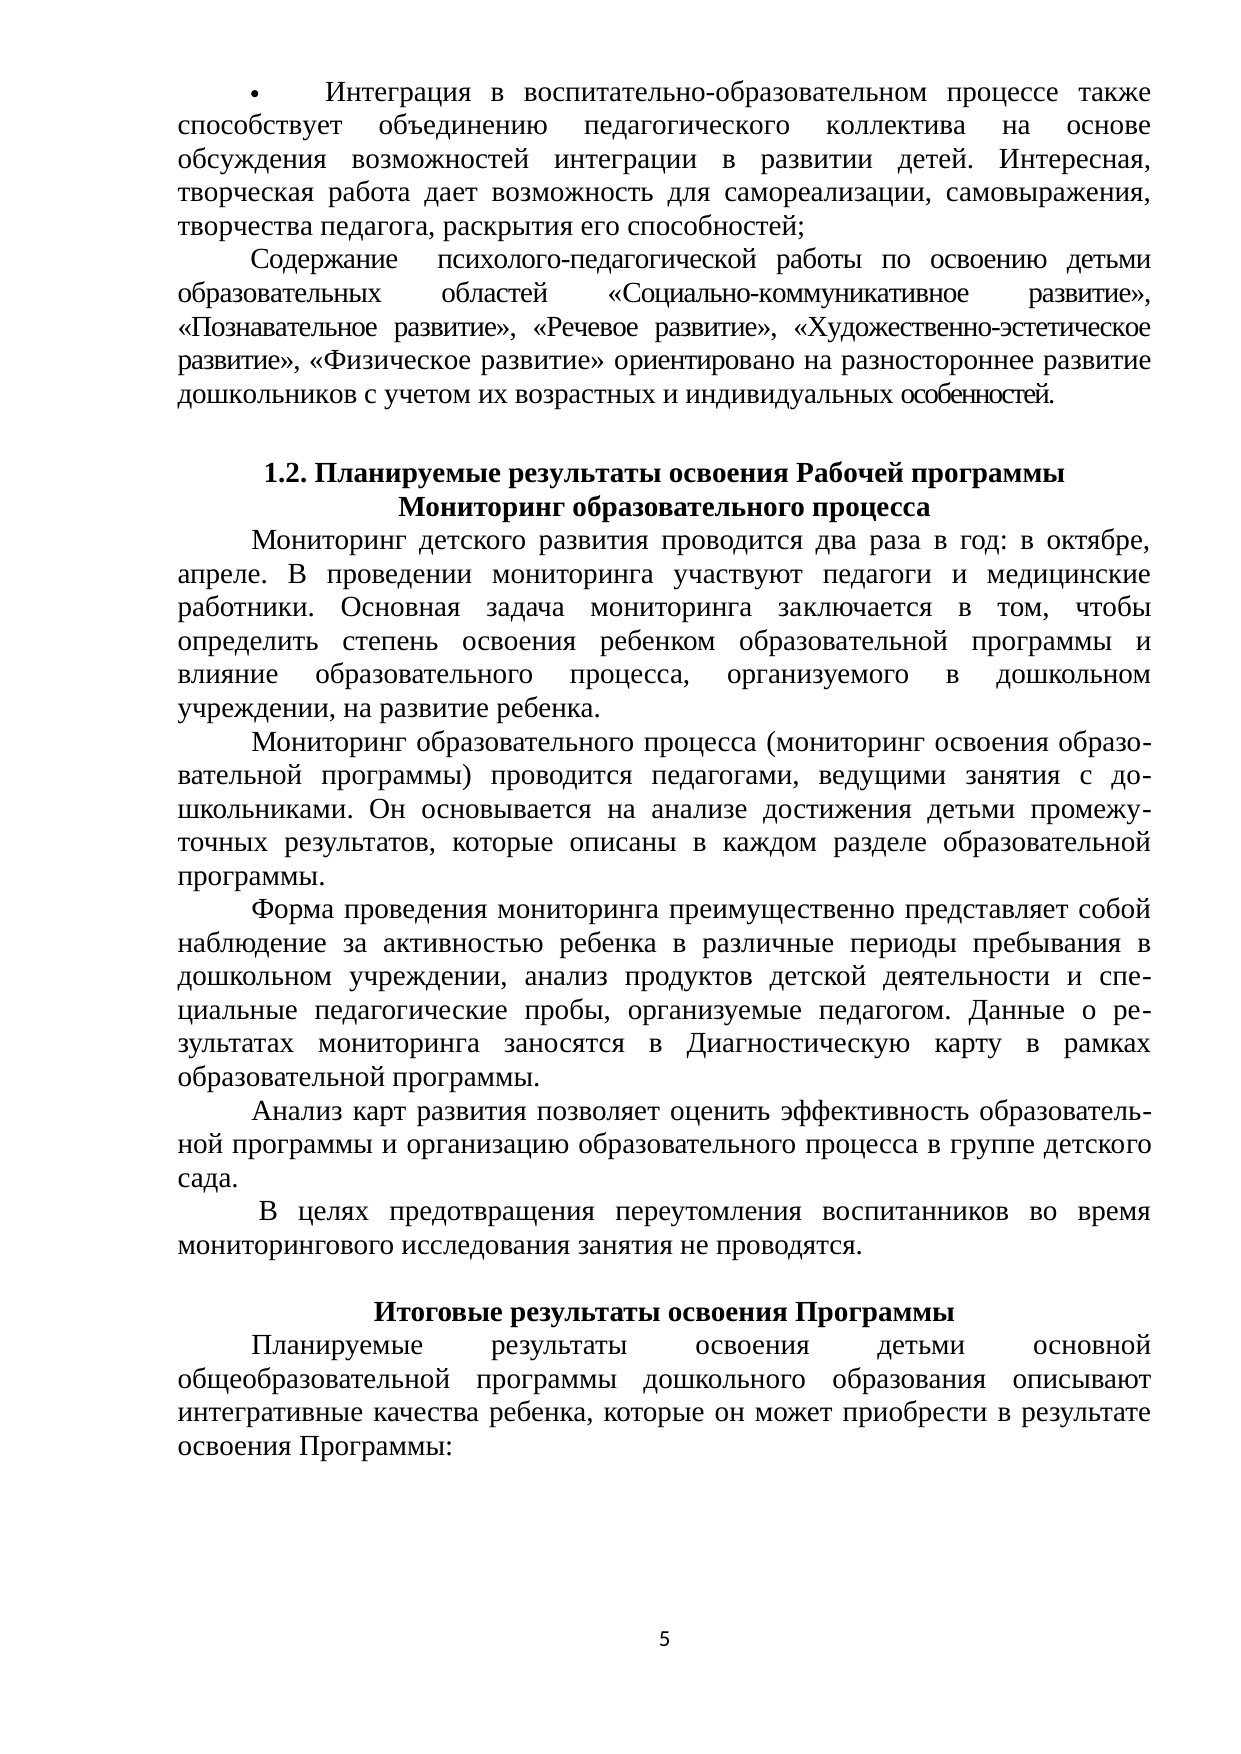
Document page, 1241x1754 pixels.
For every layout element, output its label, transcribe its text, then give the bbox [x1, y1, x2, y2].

list Интеграция в воспитательно-образовательном процессе также способствует объединению педагогического коллектива на основе обсуждения возможностей интеграции в развитии детей. Интересная, творческая работа дает возможность для самореализации, самовыражения, творчества педагога, раскрытия его способностей; [177, 74, 1152, 242]
text 1.2. Планируемые результаты освоения Рабочей программы [177, 455, 1152, 489]
text Анализ карт развития позволяет оценить эффективность образовательной программы и организацию образовательного процесса в группе детского сада. [177, 1093, 1152, 1193]
text Планируемые результаты освоения детьми основной общеобразовательной программы дошкольного образования описывают интегративные качества ребенка, которые он может приобрести в результате освоения Программы: [177, 1327, 1152, 1462]
text Содержание психолого-педагогической работы по освоению детьми образовательных областей «Социально-коммуникативное развитие», «Познавательное развитие», «Речевое развитие», «Художественно-эстетическое развитие», «Физическое развитие» ориентировано на разностороннее развитие дошкольников с учетом их возрастных и индивидуальных особенностей. [177, 242, 1152, 409]
text Мониторинг образовательного процесса [177, 489, 1152, 522]
text В целях предотвращения переутомления воспитанников во время мониторингового исследования занятия не проводятся. [177, 1193, 1152, 1260]
text Итоговые результаты освоения Программы [177, 1294, 1152, 1327]
text Мониторинг детского развития проводится два раза в год: в октябре, апреле. В проведении мониторинга участвуют педагоги и медицинские работники. Основная задача мониторинга заключается в том, чтобы определить степень освоения ребенком образовательной программы и влияние образовательного процесса, организуемого в дошкольном учреждении, на развитие ребенка. [177, 522, 1152, 724]
text Форма проведения мониторинга преимущественно представляет собой наблюдение за активностью ребенка в различные периоды пребывания в дошкольном учреждении, анализ продуктов детской деятельности и специальные педагогические пробы, организуемые педагогом. Данные о результатах мониторинга заносятся в Диагностическую карту в рамках образовательной программы. [177, 891, 1152, 1093]
text Мониторинг образовательного процесса (мониторинг освоения образовательной программы) проводится педагогами, ведущими занятия с дошкольниками. Он основывается на анализе достижения детьми промежуточных результатов, которые описаны в каждом разделе образовательной программы. [177, 724, 1152, 891]
